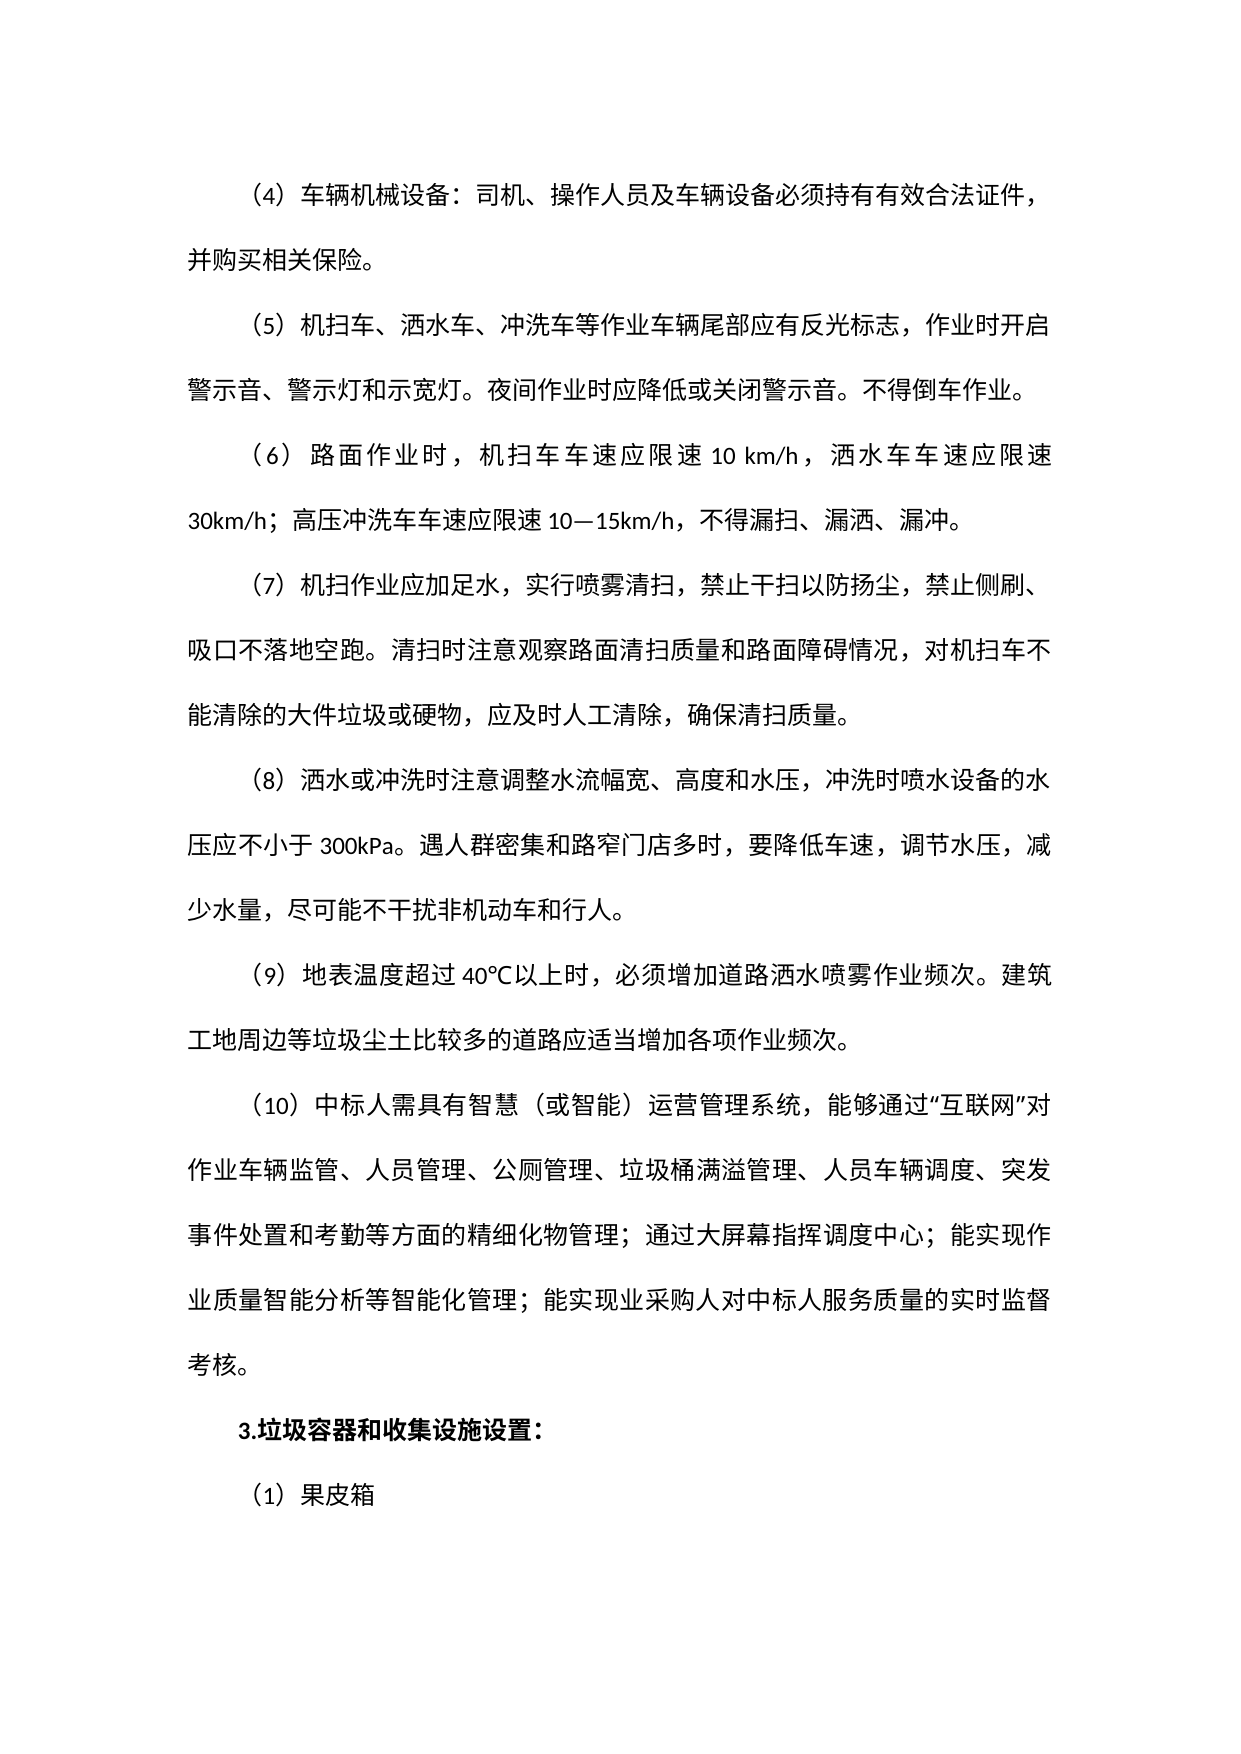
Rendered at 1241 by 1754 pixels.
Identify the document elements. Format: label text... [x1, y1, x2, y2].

text （1）果皮箱 [187, 1462, 1053, 1527]
text （6）路面作业时，机扫车车速应限速10 km/h，洒水车车速应限速30km/h；高压冲洗车车速应限速10—15km/h，不得漏扫、漏洒、漏冲。 [187, 422, 1053, 552]
text （5）机扫车、洒水车、冲洗车等作业车辆尾部应有反光标志，作业时开启警示音、警示灯和示宽灯。夜间作业时应降低或关闭警示音。不得倒车作业。 [187, 292, 1053, 422]
text （8）洒水或冲洗时注意调整水流幅宽、高度和水压，冲洗时喷水设备的水压应不小于300kPa。遇人群密集和路窄门店多时，要降低车速，调节水压，减少水量，尽可能不干扰非机动车和行人。 [187, 747, 1053, 942]
text （10）中标人需具有智慧（或智能）运营管理系统，能够通过“互联网”对作业车辆监管、人员管理、公厕管理、垃圾桶满溢管理、人员车辆调度、突发事件处置和考勤等方面的精细化物管理；通过大屏幕指挥调度中心；能实现作业质量智能分析等智能化管理；能实现业采购人对中标人服务质量的实时监督考核。 [187, 1072, 1053, 1397]
text （4）车辆机械设备：司机、操作人员及车辆设备必须持有有效合法证件，并购买相关保险。 [187, 162, 1053, 292]
text （7）机扫作业应加足水，实行喷雾清扫，禁止干扫以防扬尘，禁止侧刷、吸口不落地空跑。清扫时注意观察路面清扫质量和路面障碍情况，对机扫车不能清除的大件垃圾或硬物，应及时人工清除，确保清扫质量。 [187, 552, 1053, 747]
text 3.垃圾容器和收集设施设置： [187, 1397, 1053, 1462]
text （9）地表温度超过40℃以上时，必须增加道路洒水喷雾作业频次。建筑工地周边等垃圾尘土比较多的道路应适当增加各项作业频次。 [187, 942, 1053, 1072]
